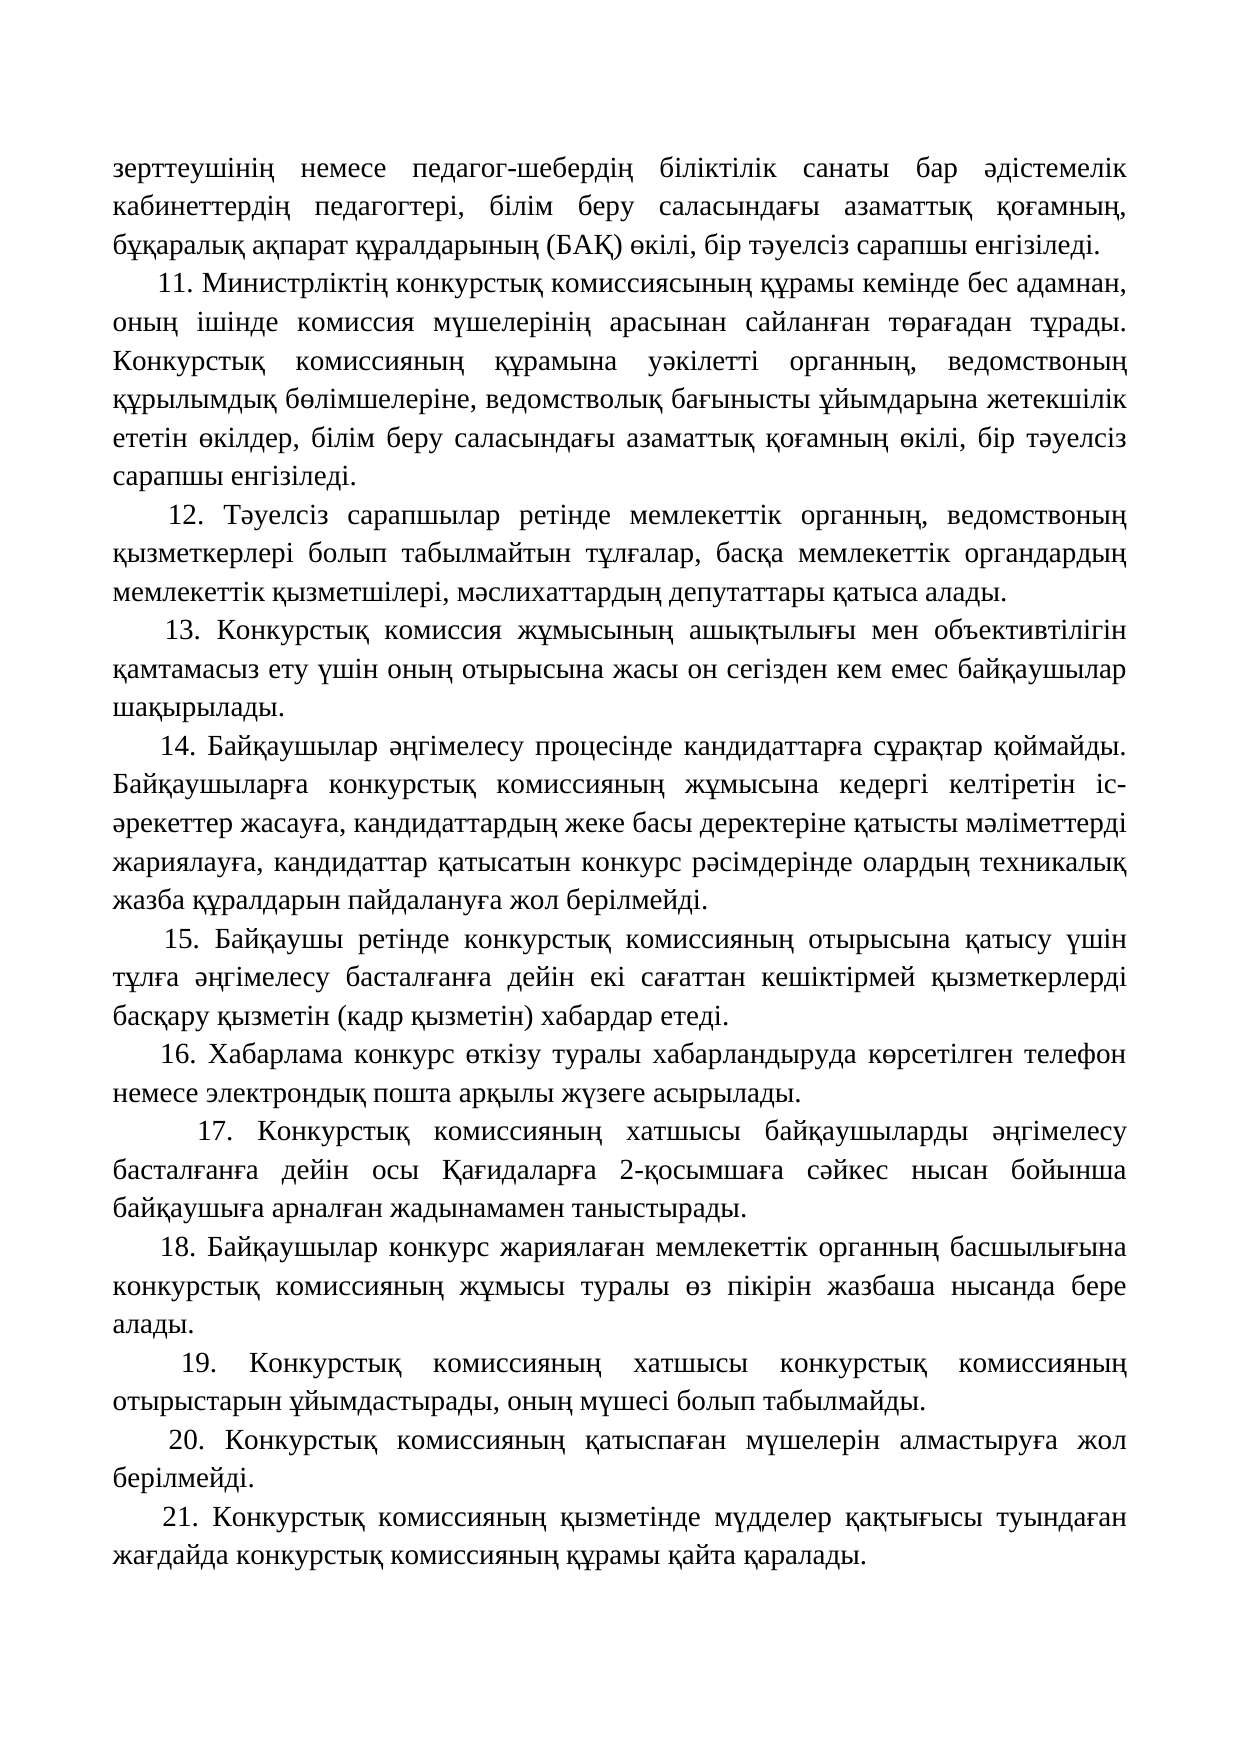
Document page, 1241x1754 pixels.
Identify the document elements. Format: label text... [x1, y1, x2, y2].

text 20. Конкурстық комиссияның қатыспаған мүшелерін алмастыруға жол берілмейді. [112, 1422, 1128, 1494]
text 15. Байқаушы ретінде конкурстық комиссияның отырысына қатысу үшін тұлға әңгімелесу басталғанға дейін екі сағаттан кешіктірмей қызметкерлерді басқару қызметін (кадр қызметін) хабардар етеді. [112, 921, 1128, 1031]
text 17. Конкурстық комиссияның хатшысы байқаушыларды әңгімелесу басталғанға дейін осы Қағидаларға 2-қосымшаға сәйкес нысан бойынша байқаушыға арналған жадынамамен таныстырады. [112, 1113, 1128, 1224]
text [112, 150, 1128, 261]
text 12. Тәуелсіз сарапшылар ретінде мемлекеттік органның, ведомствоның қызметкерлері болып табылмайтын тұлғалар, басқа мемлекеттік органдардың мемлекеттік қызметшілері, мәслихаттардың депутаттары қатыса алады. [112, 497, 1128, 607]
text 14. Байқаушылар әңгімелесу процесінде кандидаттарға сұрақтар қоймайды. Байқаушыларға конкурстық комиссияның жұмысына кедергі келтіретін іс-әрекеттер жасауға, кандидаттардың жеке басы деректеріне қатысты мәліметтерді жариялауға, кандидаттар қатысатын конкурс рәсімдерінде олардың техникалық жазба құралдарын пайдалануға жол берілмейді. [112, 728, 1128, 916]
text 16. Хабарлама конкурс өткізу туралы хабарландыруда көрсетілген телефон немесе электрондық пошта арқылы жүзеге асырылады. [112, 1036, 1128, 1108]
text 21. Конкурстық комиссияның қызметінде мүдделер қақтығысы туындаған жағдайда конкурстық комиссияның құрамы қайта қаралады. [112, 1499, 1128, 1571]
text 18. Байқаушылар конкурс жариялаған мемлекеттік органның басшылығына конкурстық комиссияның жұмысы туралы өз пікірін жазбаша нысанда бере алады. [112, 1229, 1128, 1340]
text 13. Конкурстық комиссия жұмысының ашықтылығы мен объективтілігін қамтамасыз ету үшін оның отырысына жасы он сегізден кем емес байқаушылар шақырылады. [112, 612, 1128, 723]
text 19. Конкурстық комиссияның хатшысы конкурстық комиссияның отырыстарын ұйымдастырады, оның мүшесі болып табылмайды. [112, 1345, 1128, 1417]
text 11. Министрліктің конкурстық комиссиясының құрамы кемінде бес адамнан, оның ішінде комиссия мүшелерінің арасынан сайланған төрағадан тұрады. Конкурстық комиссияның құрамына уәкілетті органның, ведомствоның құрылымдық бөлімшелеріне, ведомстволық бағынысты ұйымдарына жетекшілік ететін өкілдер, білім беру саласындағы азаматтық қоғамның өкілі, бір тәуелсіз сарапшы енгізіледі. [112, 266, 1128, 492]
